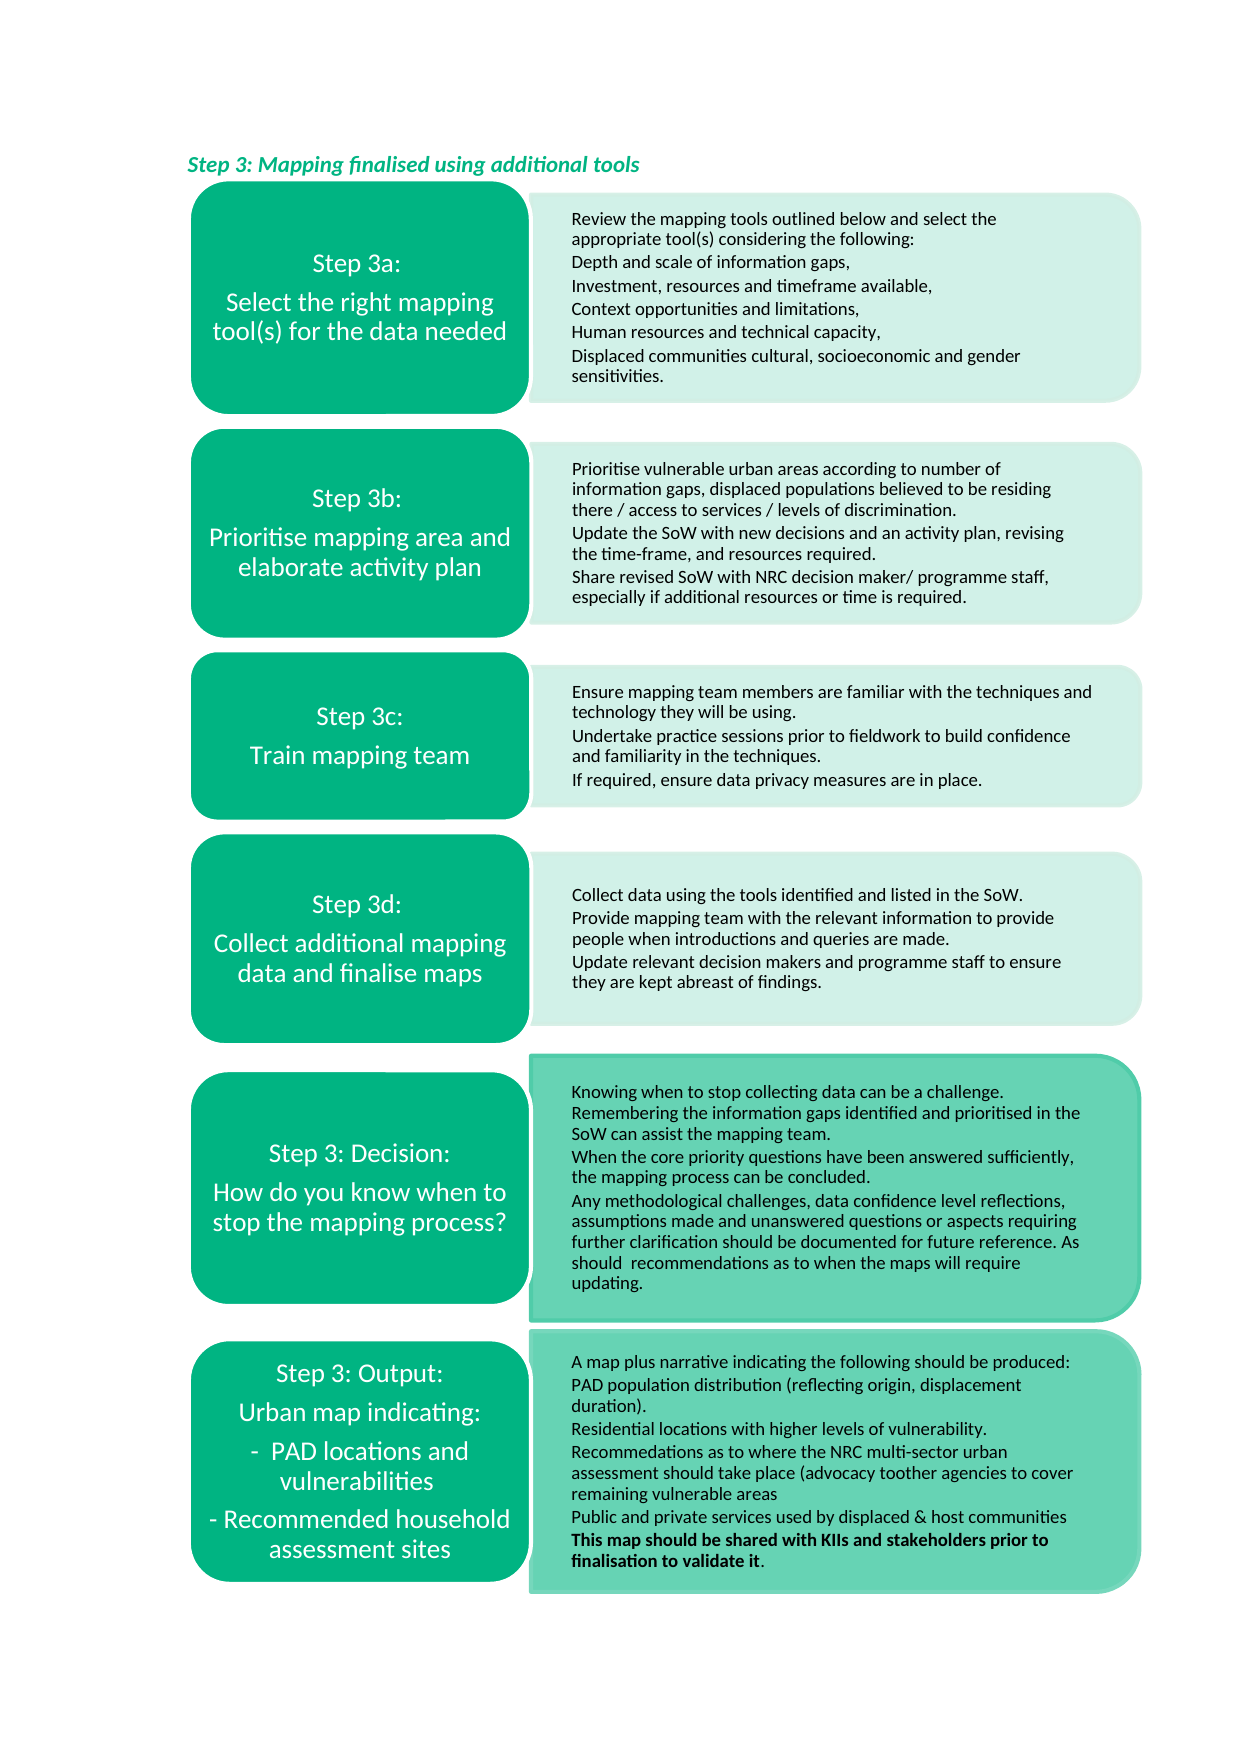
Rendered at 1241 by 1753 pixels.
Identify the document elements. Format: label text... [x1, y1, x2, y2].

subtitle Step 3: Mapping finalised using additional tools [187, 150, 1053, 178]
